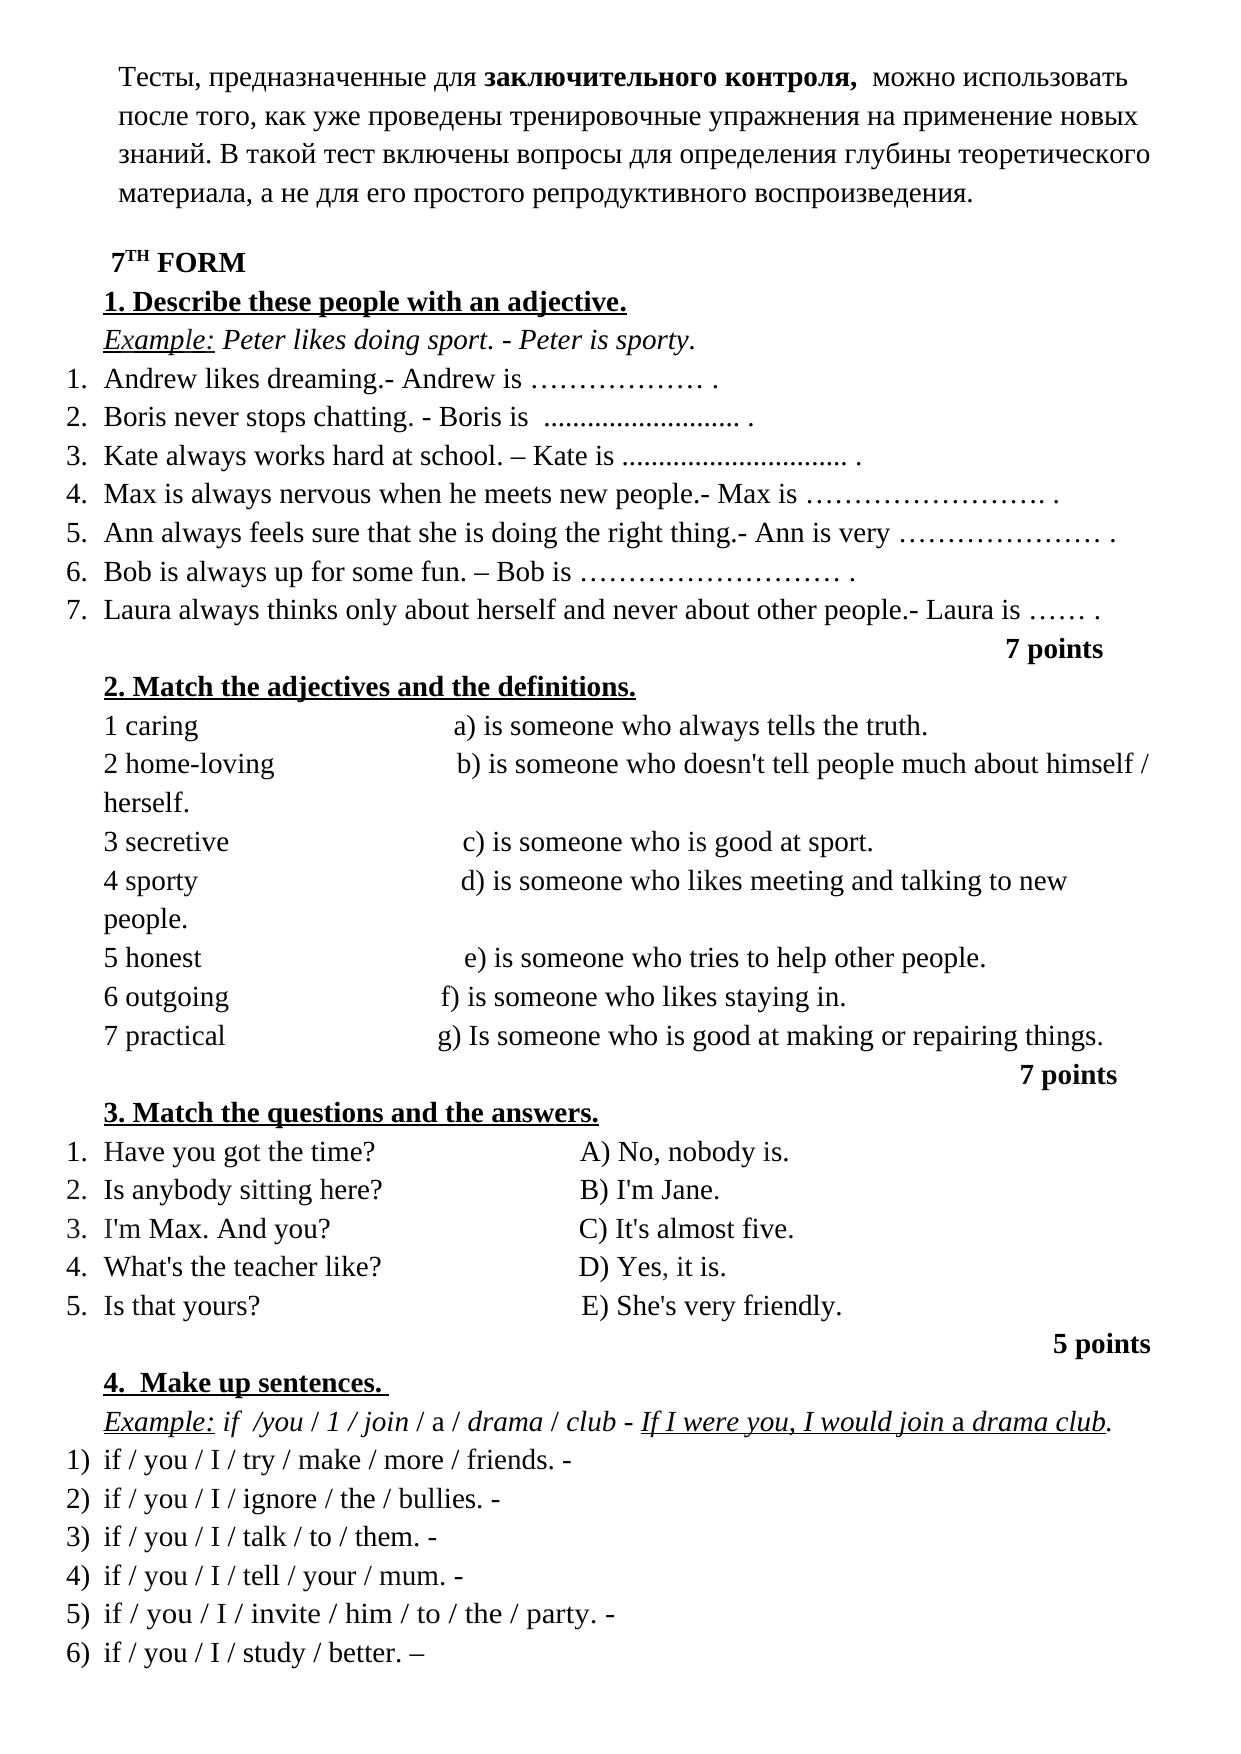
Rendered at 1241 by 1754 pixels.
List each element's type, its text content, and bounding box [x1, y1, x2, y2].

text 7TH FORM [103, 245, 1152, 279]
text 5 points [103, 1327, 1151, 1360]
text 3. Match the questions and the answers. [103, 1095, 1152, 1129]
text 4 sporty d) is someone who likes meeting and talking to new people. [103, 863, 1151, 935]
list Bob is always up for some fun. – Bob is ……………………… . [66, 554, 1152, 587]
list Is that yours? E) She's very friendly. [66, 1288, 1151, 1322]
text Тесты, предназначенные для заключительного контроля, можно использовать после того, как уже проведены тренировочные упражнения на применение новых знаний. В такой тест включены вопросы для определения глубины теоретического материала, а не для его простого репродуктивного воспроизведения. [118, 59, 1152, 208]
text 2 home-loving b) is someone who doesn't tell people much about himself / herself. [103, 746, 1152, 818]
list if / you / I / invite / him / to / the / party. - [66, 1596, 1152, 1630]
list if / you / I / try / make / more / friends. - [66, 1442, 1152, 1476]
list Is anybody sitting here? B) I'm Jane. [66, 1172, 1152, 1206]
list Kate always works hard at school. – Kate is ............................... . [66, 438, 1152, 472]
text 5 honest e) is someone who tries to help other people. [103, 940, 1152, 973]
text 3 secretive c) is someone who is good at sport. [103, 824, 1151, 857]
list Laura always thinks only about herself and never about other people.- Laura is …… . [66, 592, 1152, 626]
text 2. Match the adjectives and the definitions. [103, 669, 1152, 703]
text 6 outgoing f) is someone who likes staying in. [103, 979, 1117, 1012]
list Ann always feels sure that she is doing the right thing.- Ann is very ………………… . [66, 515, 1152, 549]
text 7 points [103, 1057, 1117, 1090]
list What's the teacher like? D) Yes, it is. [66, 1249, 1152, 1283]
list Boris never stops chatting. - Boris is ........................... . [66, 399, 1152, 433]
list I'm Max. And you? C) It's almost five. [66, 1211, 1152, 1244]
list if / you / I / study / better. – [66, 1635, 1152, 1668]
list Max is always nervous when he meets new people.- Max is ……………………. . [66, 477, 1152, 510]
text Example: if /you / 1 / join / a / drama / club - If I were you, I would join a drama club. [103, 1404, 1152, 1437]
list if / you / I / tell / your / mum. - [66, 1558, 1152, 1591]
text 1. Describe these people with an adjective. [103, 284, 1152, 317]
text 7 points [103, 631, 1152, 664]
list if / you / I / talk / to / them. - [66, 1519, 1152, 1553]
text 4. Make up sentences. [103, 1365, 1152, 1399]
list Andrew likes dreaming.- Andrew is ……………… . [66, 361, 1152, 394]
text 1 caring a) is someone who always tells the truth. [103, 708, 1152, 741]
text 7 practical g) Is someone who is good at making or repairing things. [103, 1018, 1117, 1051]
list Have you got the time? A) No, nobody is. [66, 1134, 1152, 1167]
text Example: Peter likes doing sport. - Peter is sporty. [103, 322, 1152, 356]
list if / you / I / ignore / the / bullies. - [66, 1481, 1152, 1514]
